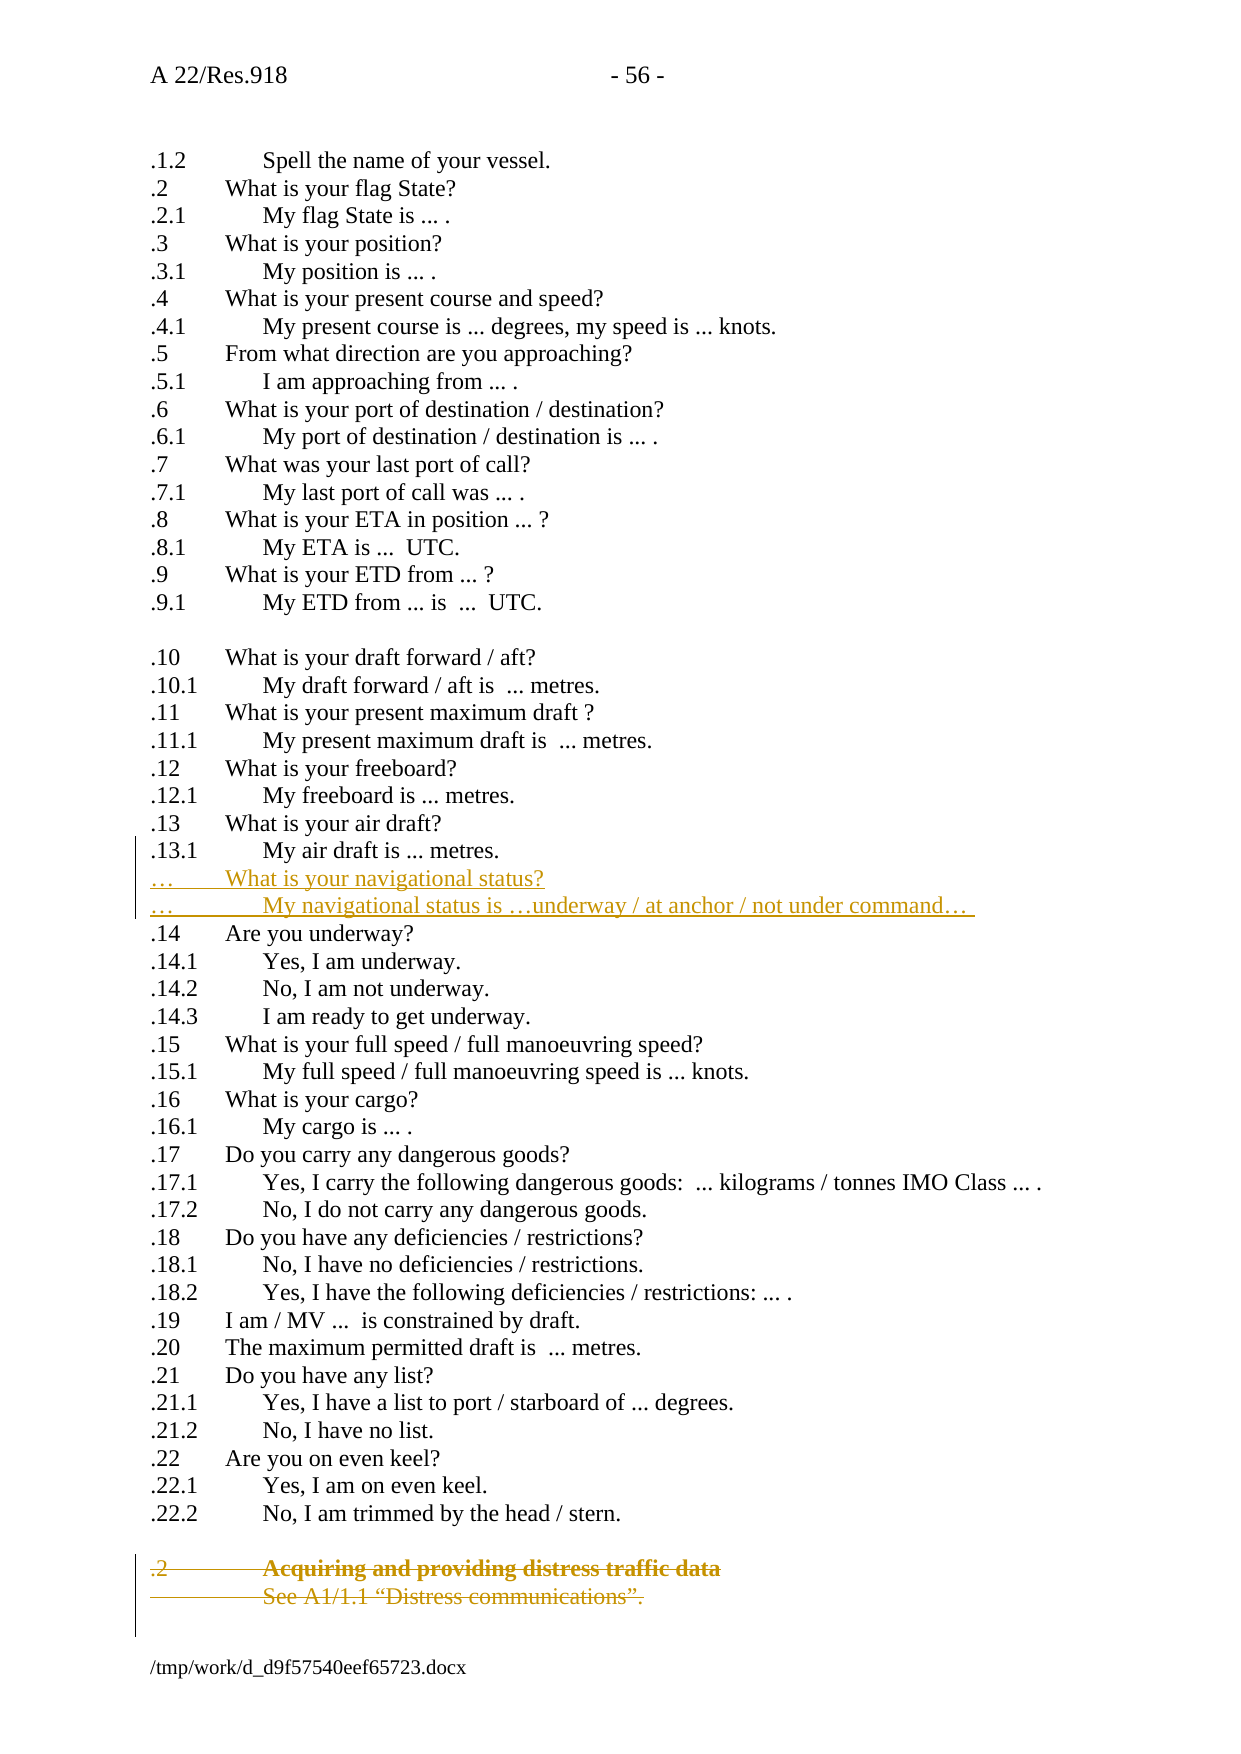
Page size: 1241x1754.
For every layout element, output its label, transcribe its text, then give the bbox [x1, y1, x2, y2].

text .1.2 Spell the name of your vessel. [150, 146, 1128, 174]
text .5 From what direction are you approaching? [150, 339, 1128, 367]
text .14 Are you underway? [150, 919, 1128, 947]
text .16 What is your cargo? [150, 1085, 1128, 1112]
text .3.1 My position is ... . [150, 257, 1128, 284]
text .22 Are you on even keel? [150, 1444, 1128, 1471]
text .12.1 My freeboard is ... metres. [150, 781, 1128, 809]
text .17.1 Yes, I carry the following dangerous goods: ... kilograms / tonnes IMO Class ... . [150, 1168, 1128, 1195]
text .18.2 Yes, I have the following deficiencies / restrictions: ... . [150, 1278, 1128, 1306]
text .10.1 My draft forward / aft is ... metres. [150, 671, 1128, 698]
text .6 What is your port of destination / destination? [150, 395, 1128, 422]
text .17 Do you carry any dangerous goods? [150, 1140, 1128, 1168]
text .12 What is your freeboard? [150, 753, 1128, 781]
text .13.1 My air draft is ... metres. [150, 836, 1128, 864]
text .3 What is your position? [150, 229, 1128, 257]
text .20 The maximum permitted draft is ... metres. [150, 1333, 1128, 1361]
text .4 What is your present course and speed? [150, 284, 1128, 312]
text .15.1 My full speed / full manoeuvring speed is ... knots. [150, 1057, 1128, 1085]
text .22.2 No, I am trimmed by the head / stern. [150, 1499, 1128, 1526]
text .19 I am / MV ... is constrained by draft. [150, 1306, 1128, 1333]
text .9 What is your ETD from ... ? [150, 560, 1128, 588]
text .14.3 I am ready to get underway. [150, 1002, 1128, 1029]
text .11 What is your present maximum draft ? [150, 698, 1128, 726]
text .11.1 My present maximum draft is ... metres. [150, 726, 1128, 753]
text .8.1 My ETA is ... UTC. [150, 533, 1128, 560]
text .21.2 No, I have no list. [150, 1416, 1128, 1444]
text .13 What is your air draft? [150, 809, 1128, 836]
text .7 What was your last port of call? [150, 450, 1128, 477]
text .9.1 My ETD from ... is ... UTC. [150, 588, 1128, 616]
text .18.1 No, I have no deficiencies / restrictions. [150, 1250, 1128, 1278]
text .6.1 My port of destination / destination is ... . [150, 422, 1128, 450]
text .14.1 Yes, I am underway. [150, 947, 1128, 974]
text .17.2 No, I do not carry any dangerous goods. [150, 1195, 1128, 1223]
text .7.1 My last port of call was ... . [150, 477, 1128, 505]
text .2.1 My flag State is ... . [150, 201, 1128, 229]
text .10 What is your draft forward / aft? [150, 643, 1128, 671]
text .21.1 Yes, I have a list to port / starboard of ... degrees. [150, 1388, 1128, 1416]
text .4.1 My present course is ... degrees, my speed is ... knots. [150, 312, 1128, 339]
text .8 What is your ETA in position ... ? [150, 505, 1128, 533]
text .16.1 My cargo is ... . [150, 1112, 1128, 1140]
text .2 What is your flag State? [150, 174, 1128, 201]
text .22.1 Yes, I am on even keel. [150, 1471, 1128, 1499]
text .15 What is your full speed / full manoeuvring speed? [150, 1029, 1128, 1057]
text .21 Do you have any list? [150, 1361, 1128, 1388]
text .14.2 No, I am not underway. [150, 974, 1128, 1002]
text .18 Do you have any deficiencies / restrictions? [150, 1223, 1128, 1250]
text .5.1 I am approaching from ... . [150, 367, 1128, 395]
